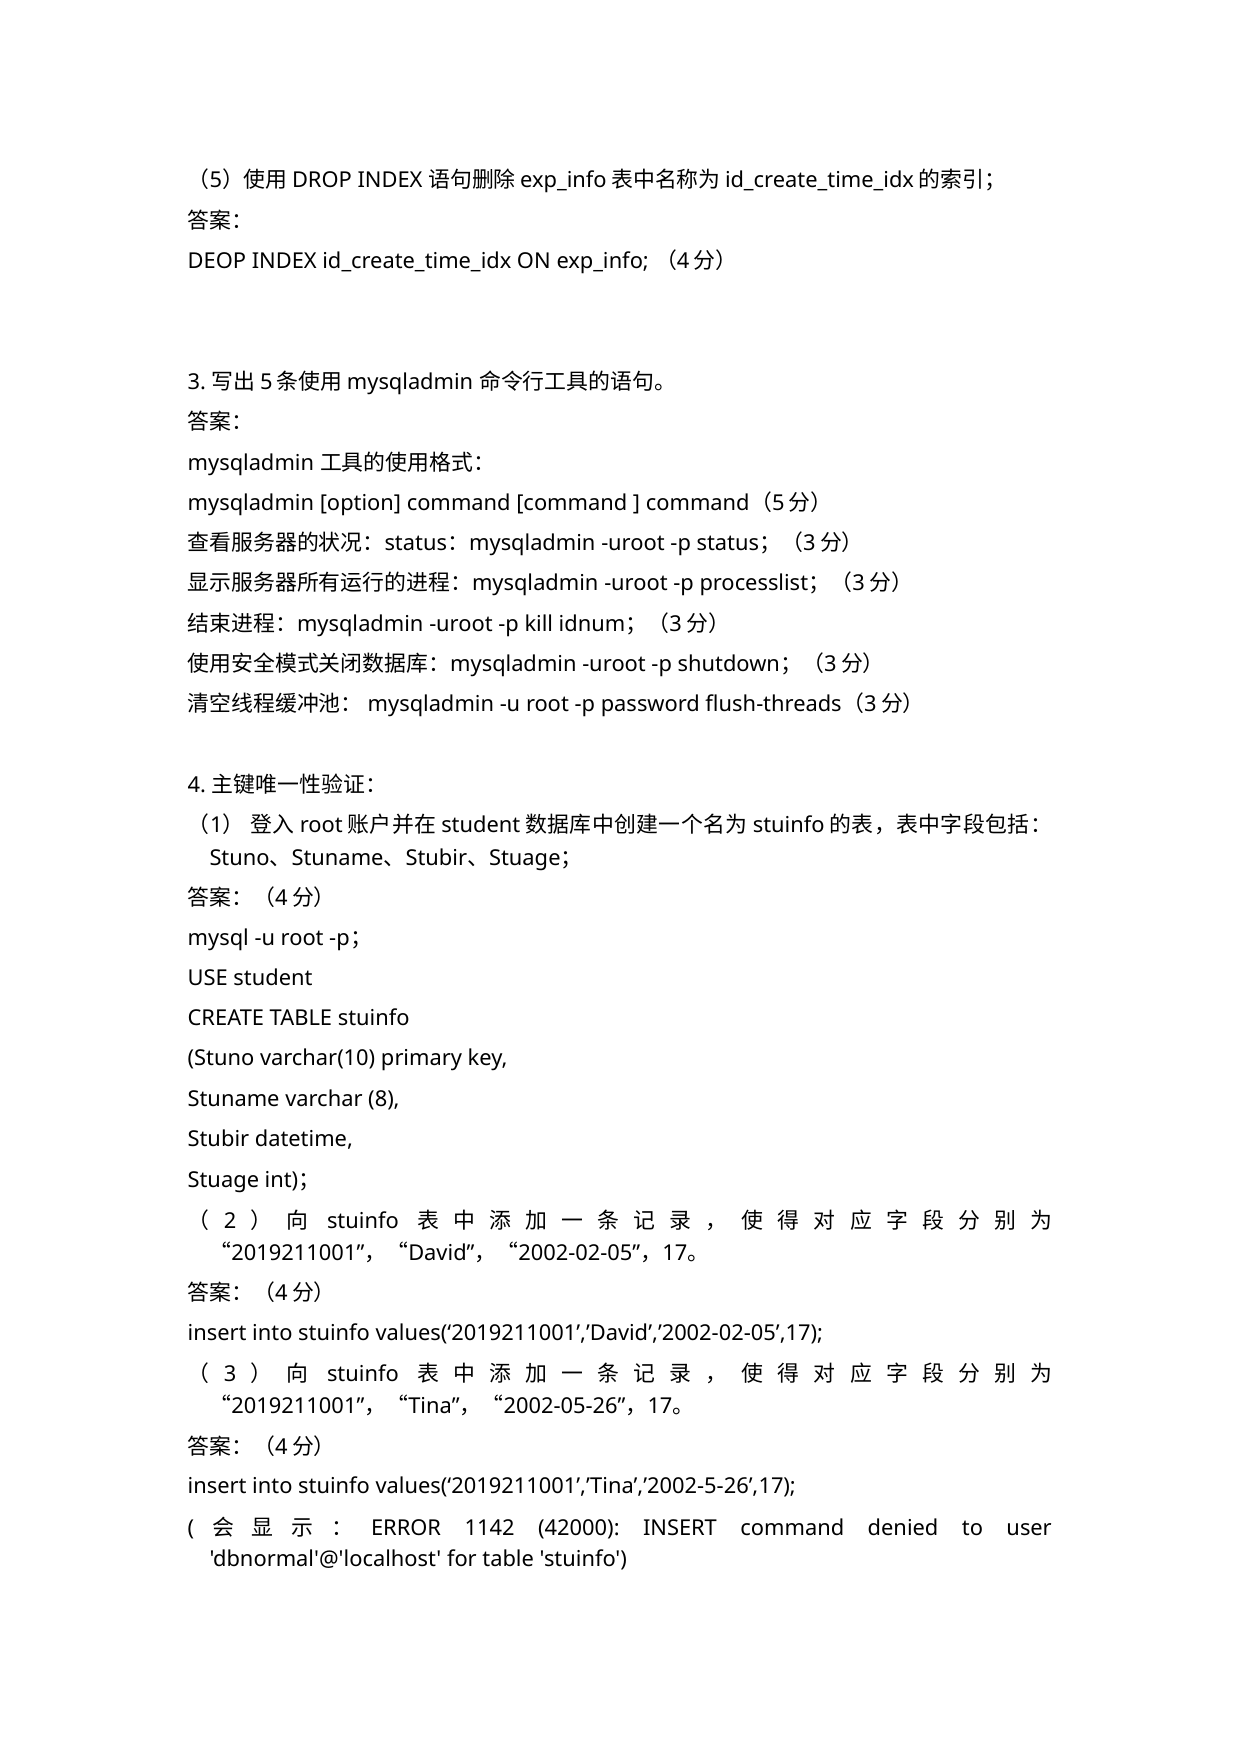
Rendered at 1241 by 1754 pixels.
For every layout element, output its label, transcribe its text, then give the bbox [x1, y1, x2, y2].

text 查看服务器的状况：status：mysqladmin -uroot -p status；（3分） [187, 525, 1053, 557]
text 4. 主键唯一性验证： [187, 767, 1053, 799]
text 3. 写出5条使用mysqladmin 命令行工具的语句。 [187, 363, 1053, 396]
text (会显示：ERROR 1142 (42000): INSERT command denied to user 'dbnormal'@'localhost' for table 'stuinfo') [187, 1509, 1053, 1574]
text 答案： [187, 404, 1053, 436]
text （1） 登入root账户并在student数据库中创建一个名为stuinfo的表，表中字段包括：Stuno、Stuname、Stubir、Stuage； [187, 807, 1053, 872]
text （3）向stuinfo表中添加一条记录，使得对应字段分别为“2019211001”，“Tina”，“2002-05-26”，17。 [187, 1356, 1053, 1421]
text （2）向stuinfo表中添加一条记录，使得对应字段分别为“2019211001”，“David”，“2002-02-05”，17。 [187, 1202, 1053, 1267]
text 答案：（4分） [187, 1428, 1053, 1461]
text 使用安全模式关闭数据库：mysqladmin -uroot -p shutdown；（3分） [187, 646, 1053, 678]
text DEOP INDEX id_create_time_idx ON exp_info; （4分） [187, 243, 1053, 275]
text 显示服务器所有运行的进程：mysqladmin -uroot -p processlist；（3分） [187, 565, 1053, 598]
text Stubir datetime, [187, 1122, 1053, 1154]
text insert into stuinfo values(‘2019211001’,’David’,’2002-02-05’,17); [187, 1315, 1053, 1348]
text USE student [187, 960, 1053, 993]
text mysqladmin 工具的使用格式： [187, 444, 1053, 477]
text (Stuno varchar(10) primary key, [187, 1041, 1053, 1073]
text Stuage int)； [187, 1162, 1053, 1194]
text 答案：（4分） [187, 880, 1053, 912]
text 答案： [187, 202, 1053, 235]
text mysqladmin [option] command [command ] command（5分） [187, 484, 1053, 517]
text 结束进程：mysqladmin -uroot -p kill idnum；（3分） [187, 605, 1053, 638]
text 答案：（4分） [187, 1275, 1053, 1308]
text insert into stuinfo values(‘2019211001’,’Tina’,’2002-5-26’,17); [187, 1469, 1053, 1501]
text CREATE TABLE stuinfo [187, 1001, 1053, 1033]
text mysql -u root -p； [187, 920, 1053, 953]
text 清空线程缓冲池： mysqladmin -u root -p password flush-threads（3分） [187, 686, 1053, 718]
text （5）使用DROP INDEX 语句删除exp_info表中名称为id_create_time_idx的索引； [187, 162, 1053, 194]
text Stuname varchar (8), [187, 1081, 1053, 1114]
